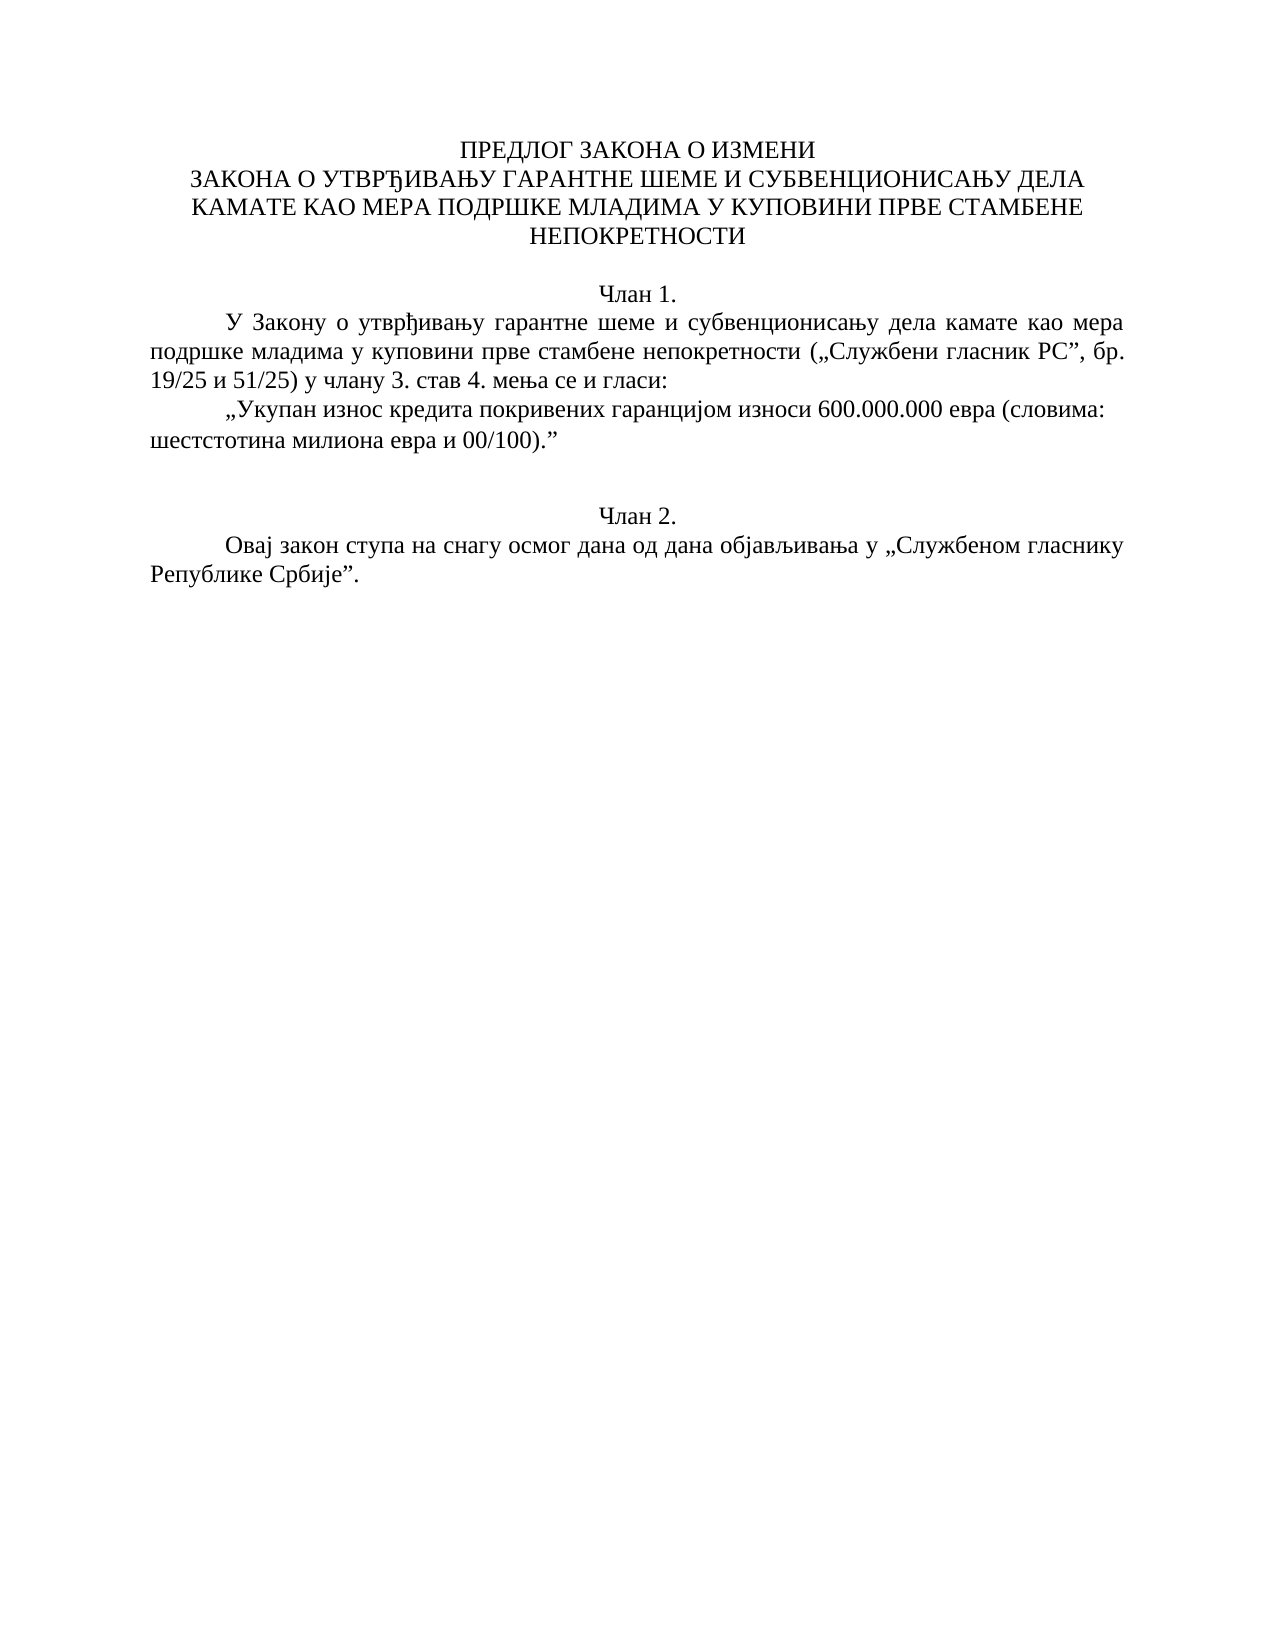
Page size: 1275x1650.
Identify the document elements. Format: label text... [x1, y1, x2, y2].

text ПРЕДЛОГ ЗАКОНА О ИЗМЕНИ [150, 135, 1125, 164]
text У Закону о утврђивању гарантне шеме и субвенционисању дела камате као мера подршке младима у куповини прве стaмбене непокретности („Службени гласник РС”, бр. 19/25 и 51/25) у члану 3. став 4. мења се и гласи: [150, 307, 1125, 394]
text ЗАКОНА О УТВРЂИВАЊУ ГАРАНТНЕ ШЕМЕ И СУБВЕНЦИОНИСАЊУ ДЕЛА КАМАТЕ КАО МЕРА ПОДРШКЕ МЛАДИМА У КУПОВИНИ ПРВЕ СТAМБЕНЕ НЕПОКРЕТНОСТИ [150, 164, 1125, 250]
text „Укупан износ кредита покривених гаранцијом износи 600.000.000 евра (словима: шестстотина милиона евра и 00/100).” [150, 394, 1125, 453]
text Члан 1. [150, 279, 1125, 307]
text Овај закон ступа на снагу осмог дана од дана објављивања у „Службеном гласнику Републике Србије”. [150, 530, 1125, 587]
text Члан 2. [150, 501, 1125, 530]
